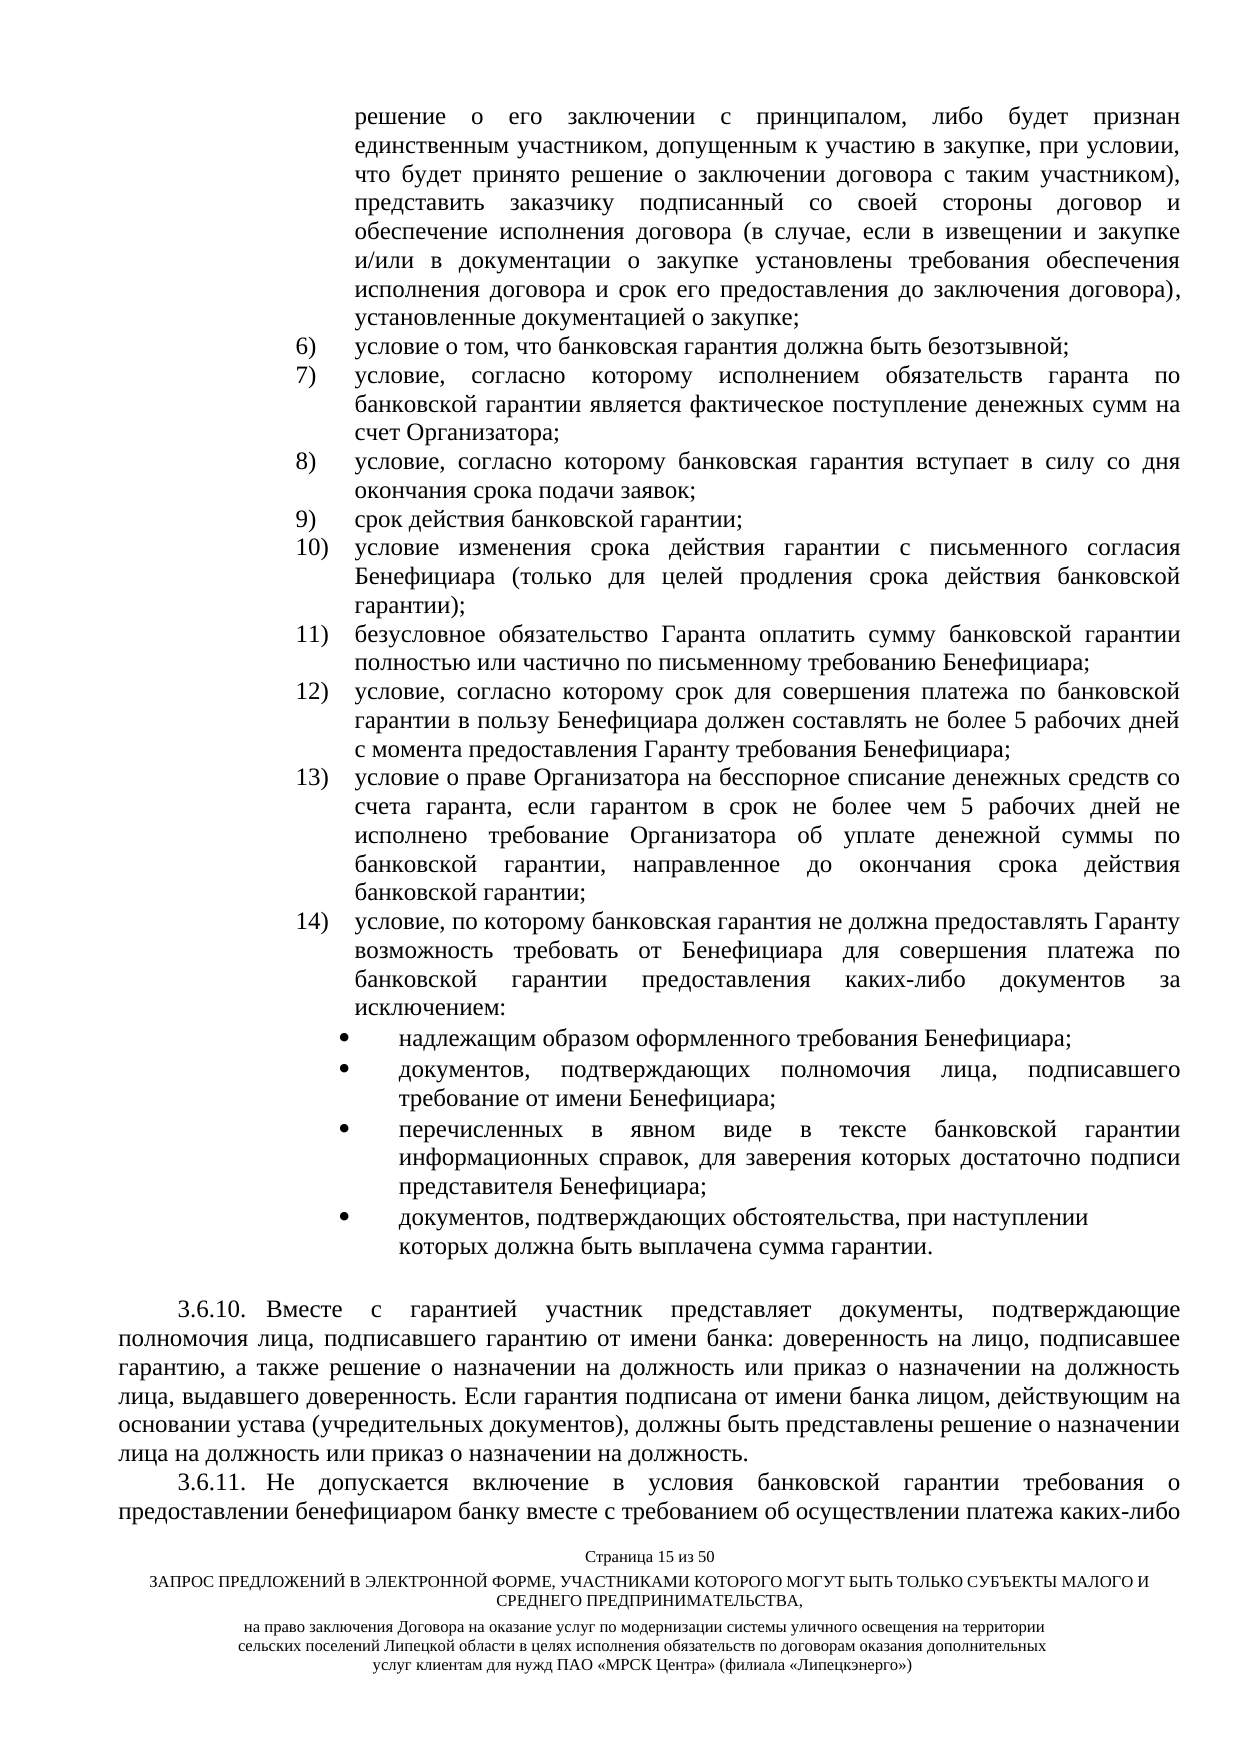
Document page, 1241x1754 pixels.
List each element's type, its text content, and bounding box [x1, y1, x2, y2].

list перечисленных в явном виде в тексте банковской гарантии информационных справок, для заверения которых достаточно подписи представителя Бенефициара; [340, 1114, 1181, 1200]
list документов, подтверждающих полномочия лица, подписавшего требование от имени Бенефициара; [340, 1054, 1181, 1112]
list условие, по которому банковская гарантия не должна предоставлять Гаранту возможность требовать от Бенефициара для совершения платежа по банковской гарантии предоставления каких-либо документов за исключением: [295, 906, 1181, 1021]
list безусловное обязательство Гаранта оплатить сумму банковской гарантии полностью или частично по письменному требованию Бенефициара; [295, 619, 1181, 676]
list документов, подтверждающих обстоятельства, при наступлении которых должна быть выплачена сумма гарантии. [340, 1202, 1181, 1259]
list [295, 101, 1181, 331]
list условие, согласно которому банковская гарантия вступает в силу со дня окончания срока подачи заявок; [295, 446, 1181, 504]
list условие о праве Организатора на бесспорное списание денежных средств со счета гаранта, если гарантом в срок не более чем 5 рабочих дней не исполнено требование Организатора об уплате денежной суммы по банковской гарантии, направленное до окончания срока действия банковской гарантии; [295, 762, 1181, 906]
list условие изменения срока действия гарантии с письменного согласия Бенефициара (только для целей продления срока действия банковской гарантии); [295, 532, 1181, 619]
list надлежащим образом оформленного требования Бенефициара; [340, 1023, 1181, 1052]
list условие, согласно которому срок для совершения платежа по банковской гарантии в пользу Бенефициара должен составлять не более 5 рабочих дней с момента предоставления Гаранту требования Бенефициара; [295, 676, 1181, 762]
subtitle Вместе с гарантией участник представляет документы, подтверждающие полномочия лица, подписавшего гарантию от имени банка: доверенность на лицо, подписавшее гарантию, а также решение о назначении на должность или приказ о назначении на должность лица, выдавшего доверенность. Если гарантия подписана от имени банка лицом, действующим на основании устава (учредительных документов), должны быть представлены решение о назначении лица на должность или приказ о назначении на должность. [118, 1294, 1181, 1467]
list срок действия банковской гарантии; [295, 504, 1181, 532]
list условие о том, что банковская гарантия должна быть безотзывной; [295, 331, 1181, 360]
list условие, согласно которому исполнением обязательств гаранта по банковской гарантии является фактическое поступление денежных сумм на счет Организатора; [295, 360, 1181, 446]
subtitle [118, 1467, 1181, 1524]
